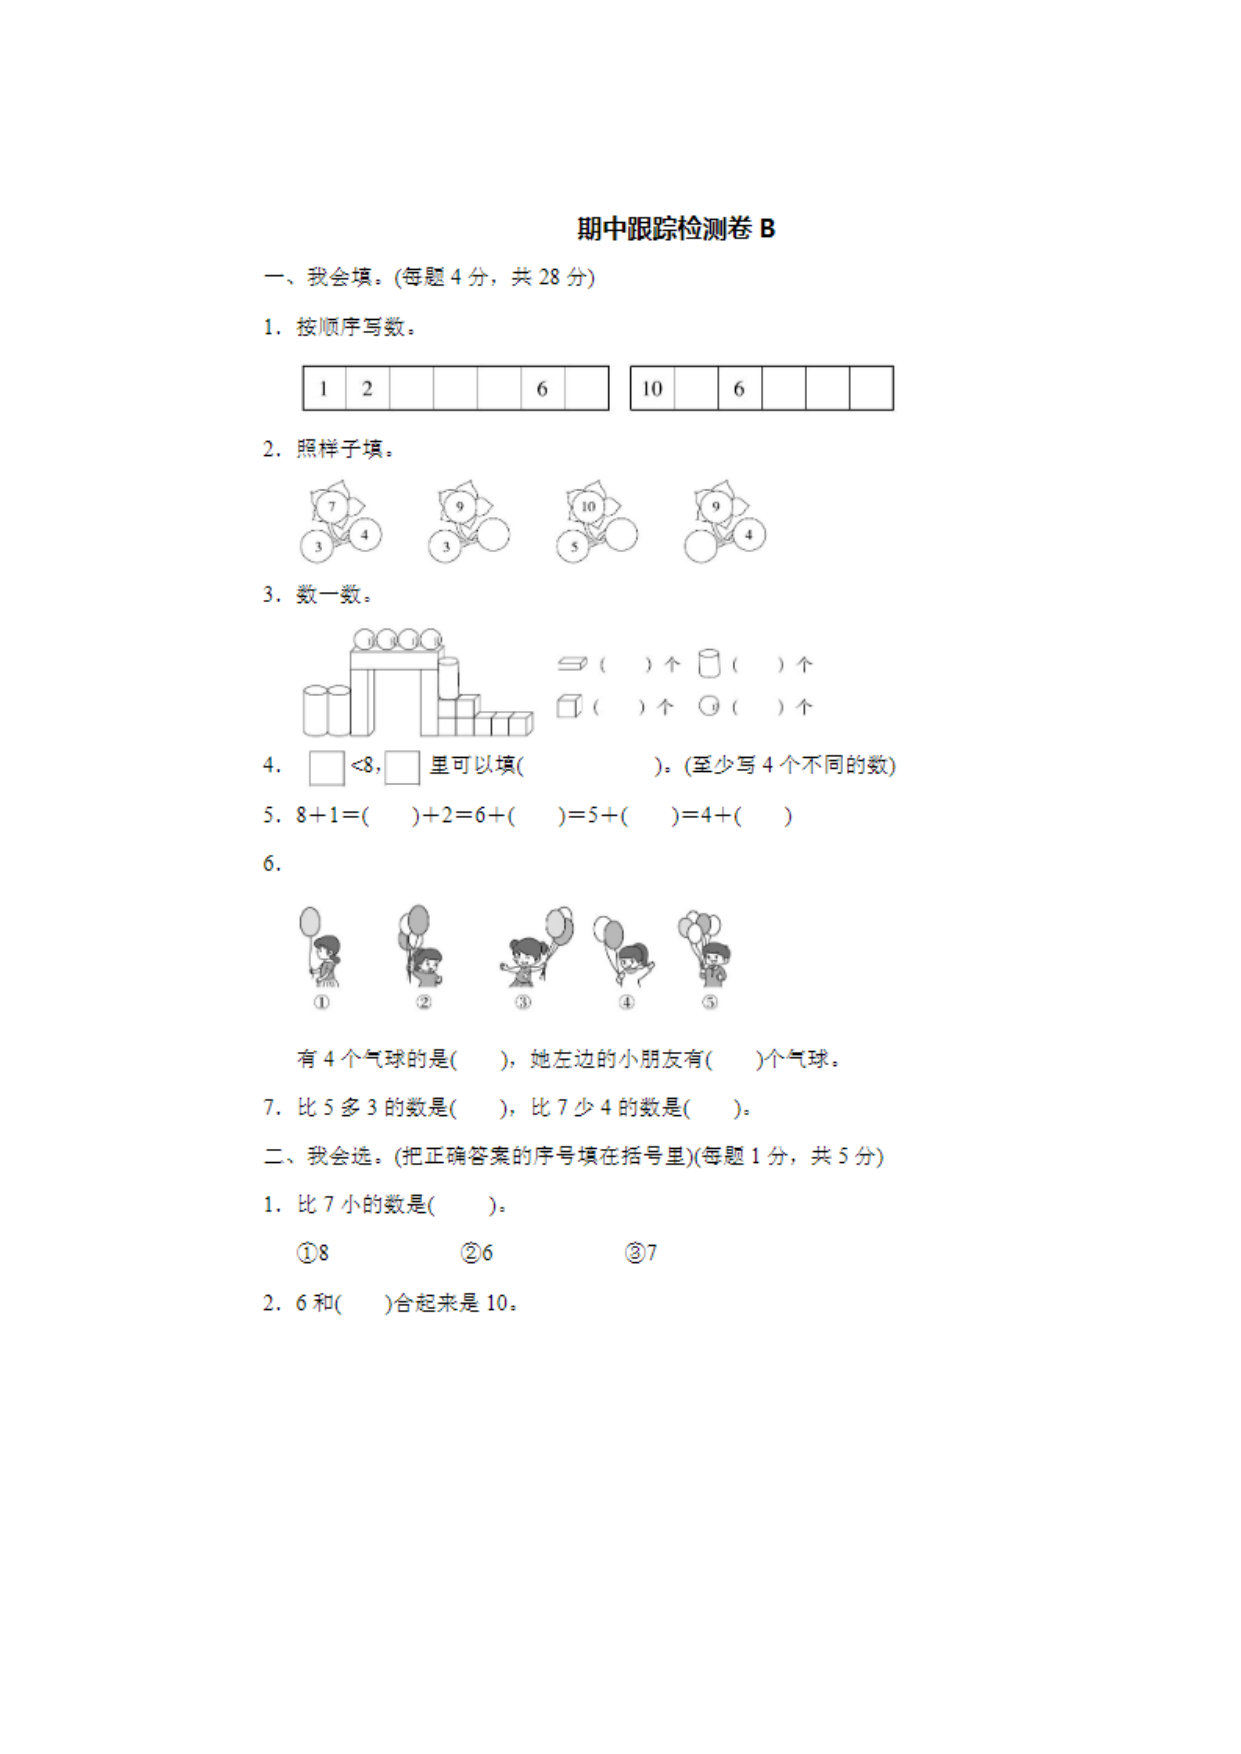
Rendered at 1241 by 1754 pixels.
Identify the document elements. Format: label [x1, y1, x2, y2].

picture [214, 162, 1026, 1320]
